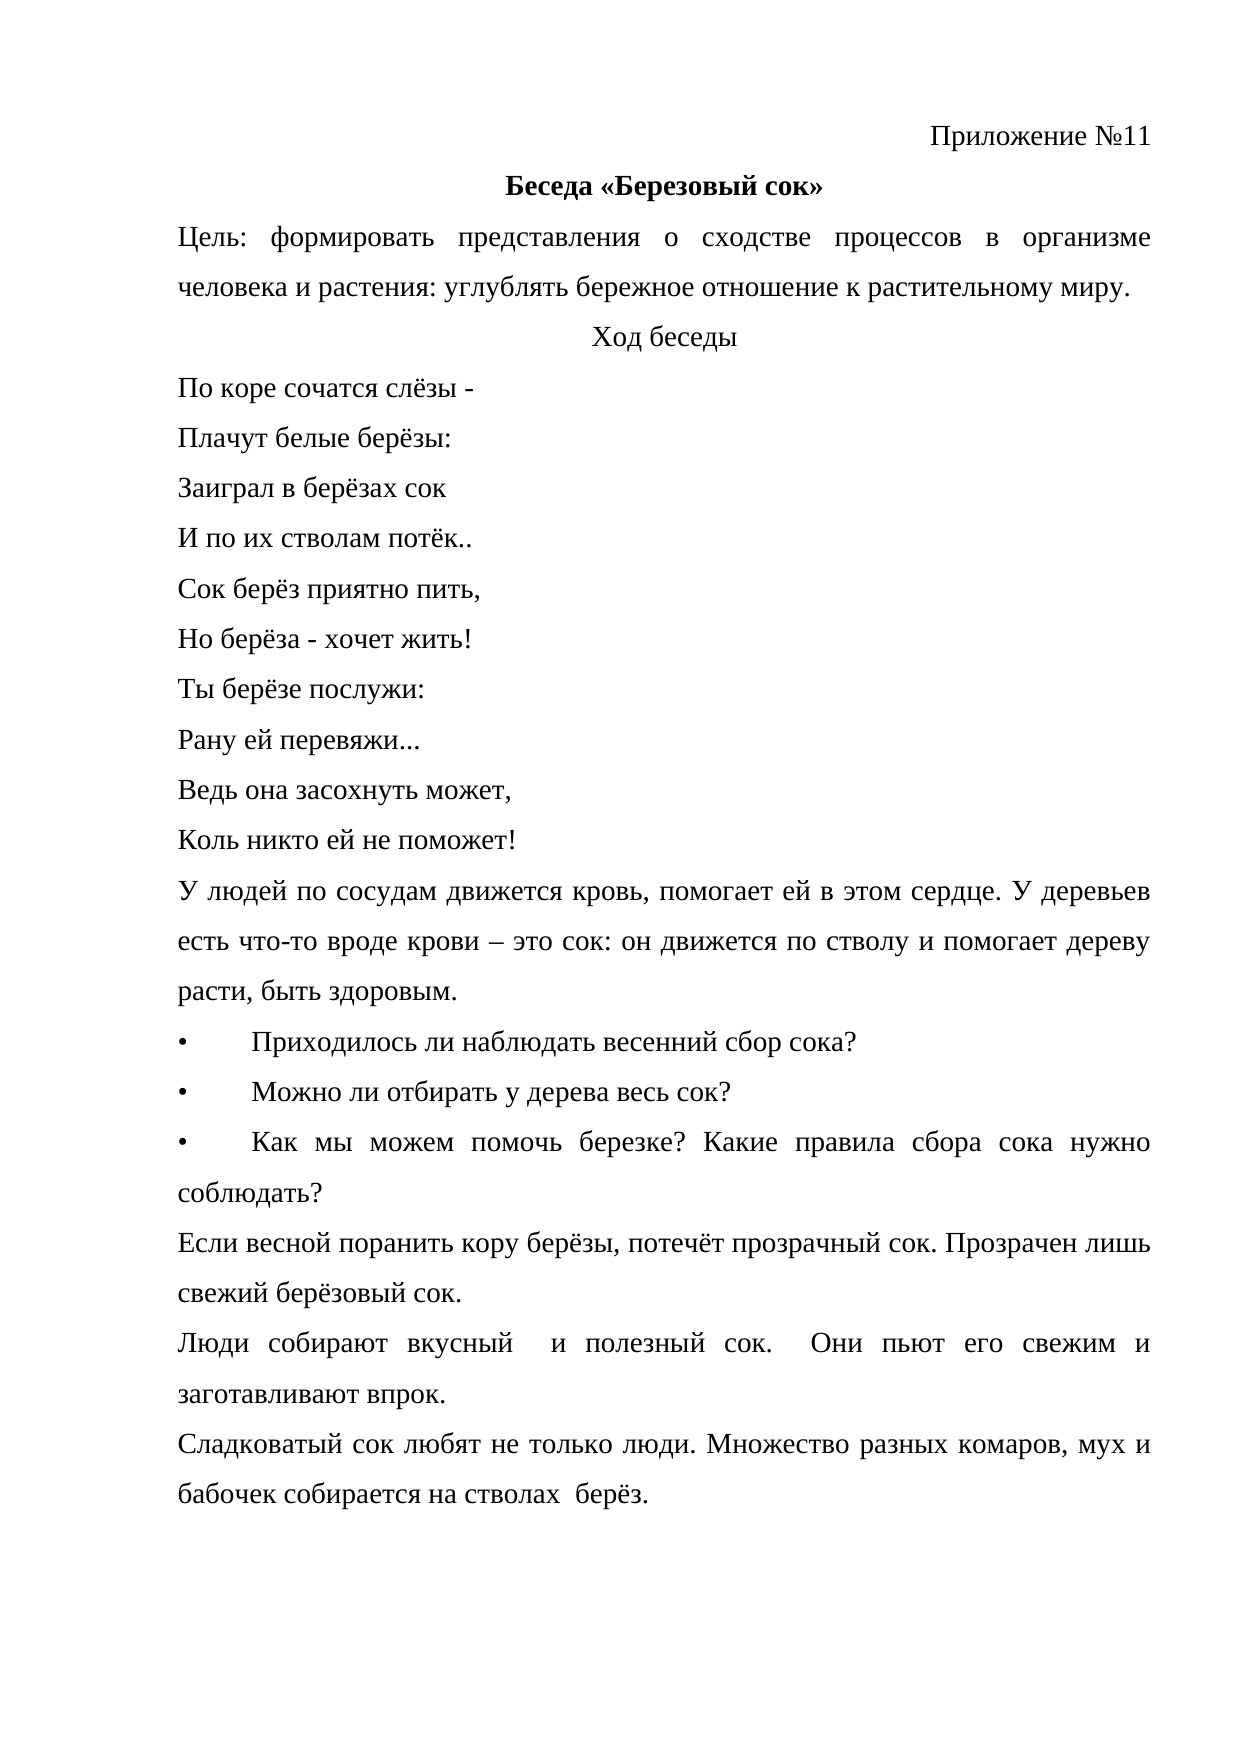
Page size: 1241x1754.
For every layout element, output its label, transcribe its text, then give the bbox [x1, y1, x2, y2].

text Приложение №11 [177, 118, 1152, 152]
text У людей по сосудам движется кровь, помогает ей в этом сердце. У деревьев есть что-то вроде крови – это сок: он движется по стволу и помогает дереву расти, быть здоровым. [177, 873, 1152, 1007]
text Ведь она засохнуть может, [177, 772, 1152, 806]
text Сок берёз приятно пить, [177, 571, 1152, 604]
text И по их стволам потёк.. [177, 521, 1152, 554]
text Ход беседы [177, 319, 1152, 353]
text Ты берёзе послужи: [177, 672, 1152, 705]
text Заиграл в берёзах сок [177, 470, 1152, 504]
text Сладковатый сок любят не только люди. Множество разных комаров, мух и бабочек собирается на стволах берёз. [177, 1426, 1152, 1510]
text • Как мы можем помочь березке? Какие правила сбора сока нужно соблюдать? [177, 1124, 1152, 1208]
text Беседа «Березовый сок» [177, 168, 1152, 202]
text Плачут белые берёзы: [177, 420, 1152, 453]
text Но берёза - хочет жить! [177, 621, 1152, 655]
text Если весной поранить кору берёзы, потечёт прозрачный сок. Прозрачен лишь свежий берёзовый сок. [177, 1225, 1152, 1309]
text Коль никто ей не поможет! [177, 822, 1152, 856]
text Рану ей перевяжи... [177, 722, 1152, 755]
text Люди собирают вкусный и полезный сок. Они пьют его свежим и заготавливают впрок. [177, 1326, 1152, 1409]
text По коре сочатся слёзы - [177, 370, 1152, 403]
text • Приходилось ли наблюдать весенний сбор сока? [177, 1024, 1152, 1057]
text Цель: формировать представления о сходстве процессов в организме человека и растения: углублять бережное отношение к растительному миру. [177, 219, 1152, 303]
text • Можно ли отбирать у дерева весь сок? [177, 1074, 1152, 1108]
